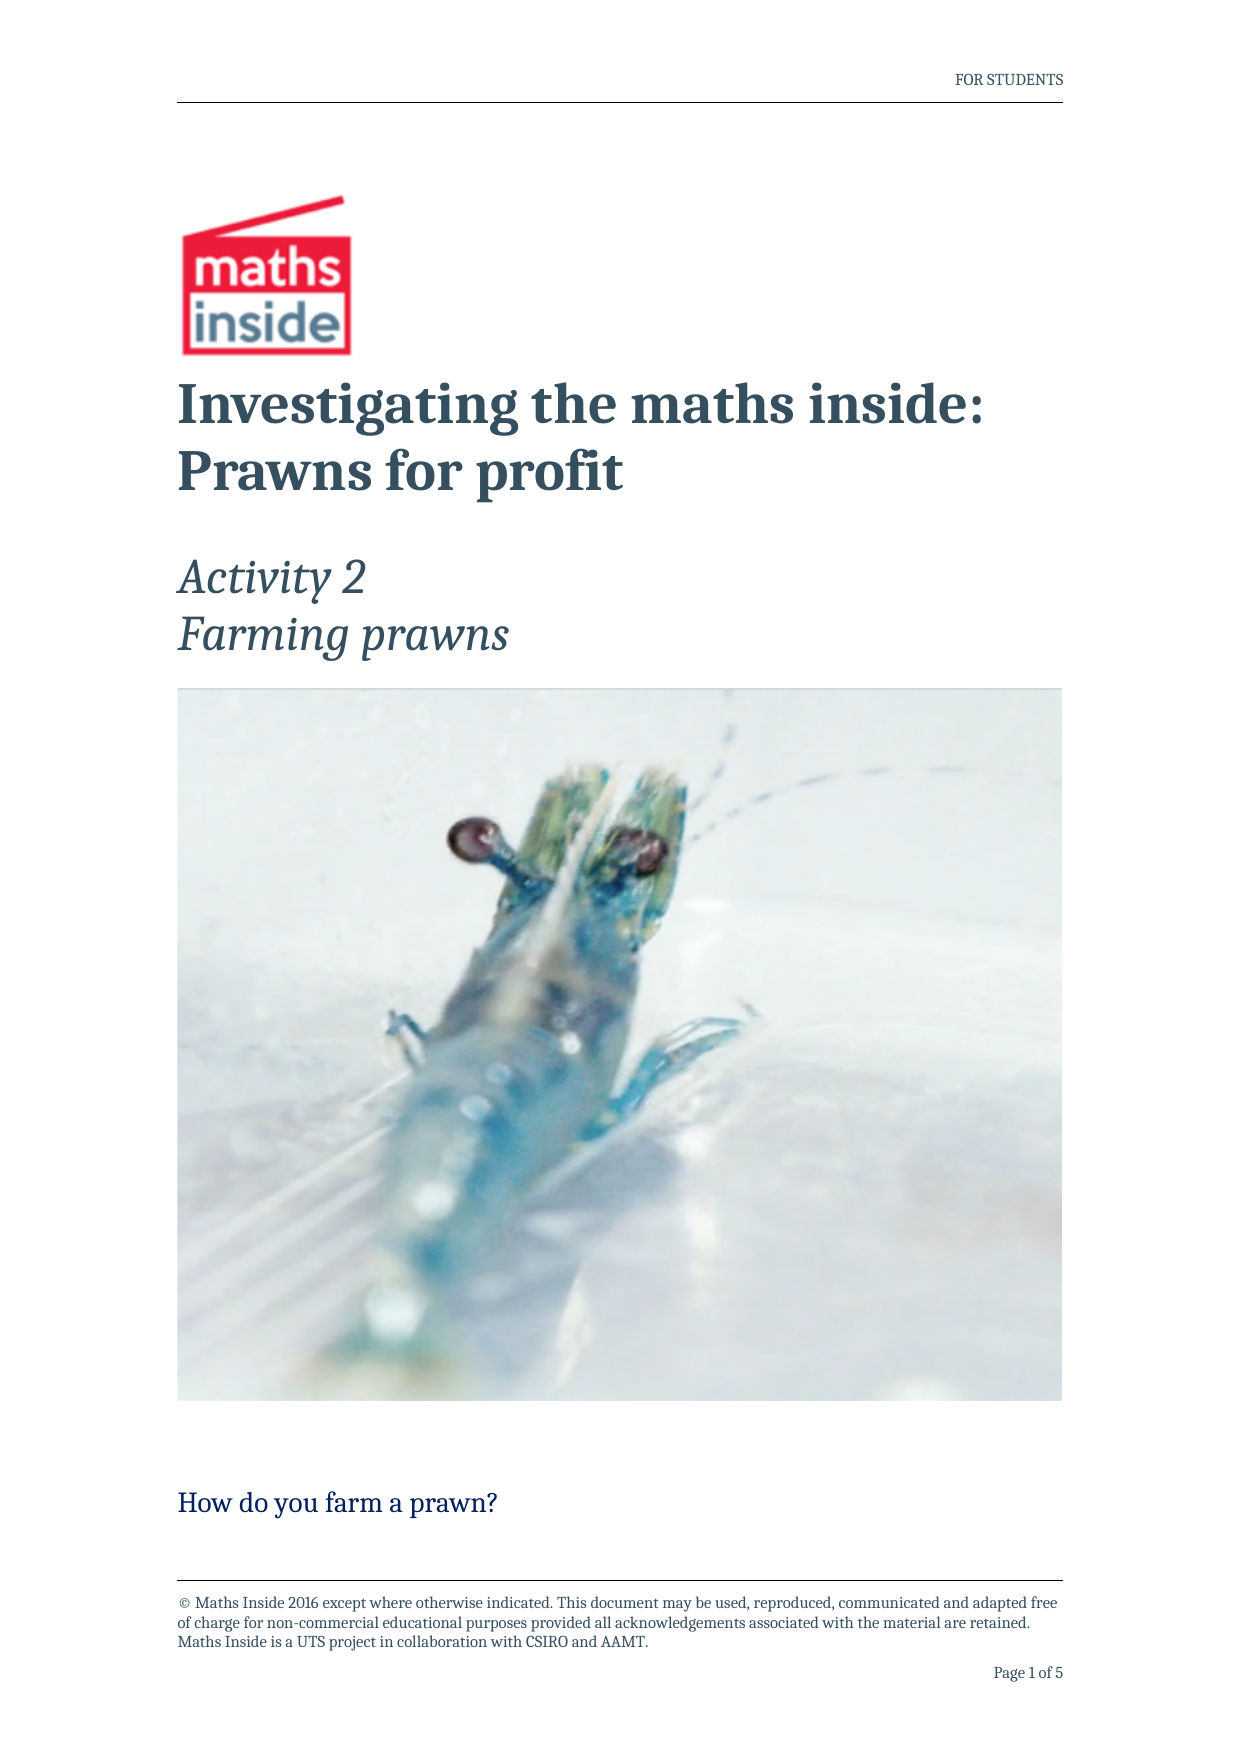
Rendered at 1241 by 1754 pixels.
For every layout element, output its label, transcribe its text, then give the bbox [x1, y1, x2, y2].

title Farming prawns [177, 606, 1063, 663]
title Investigating the maths inside: [177, 371, 1063, 438]
picture [177, 688, 1062, 1401]
title Prawns for profit [177, 438, 1063, 505]
text How do you farm a prawn? [177, 1486, 1063, 1519]
title Activity 2 [177, 548, 1063, 606]
